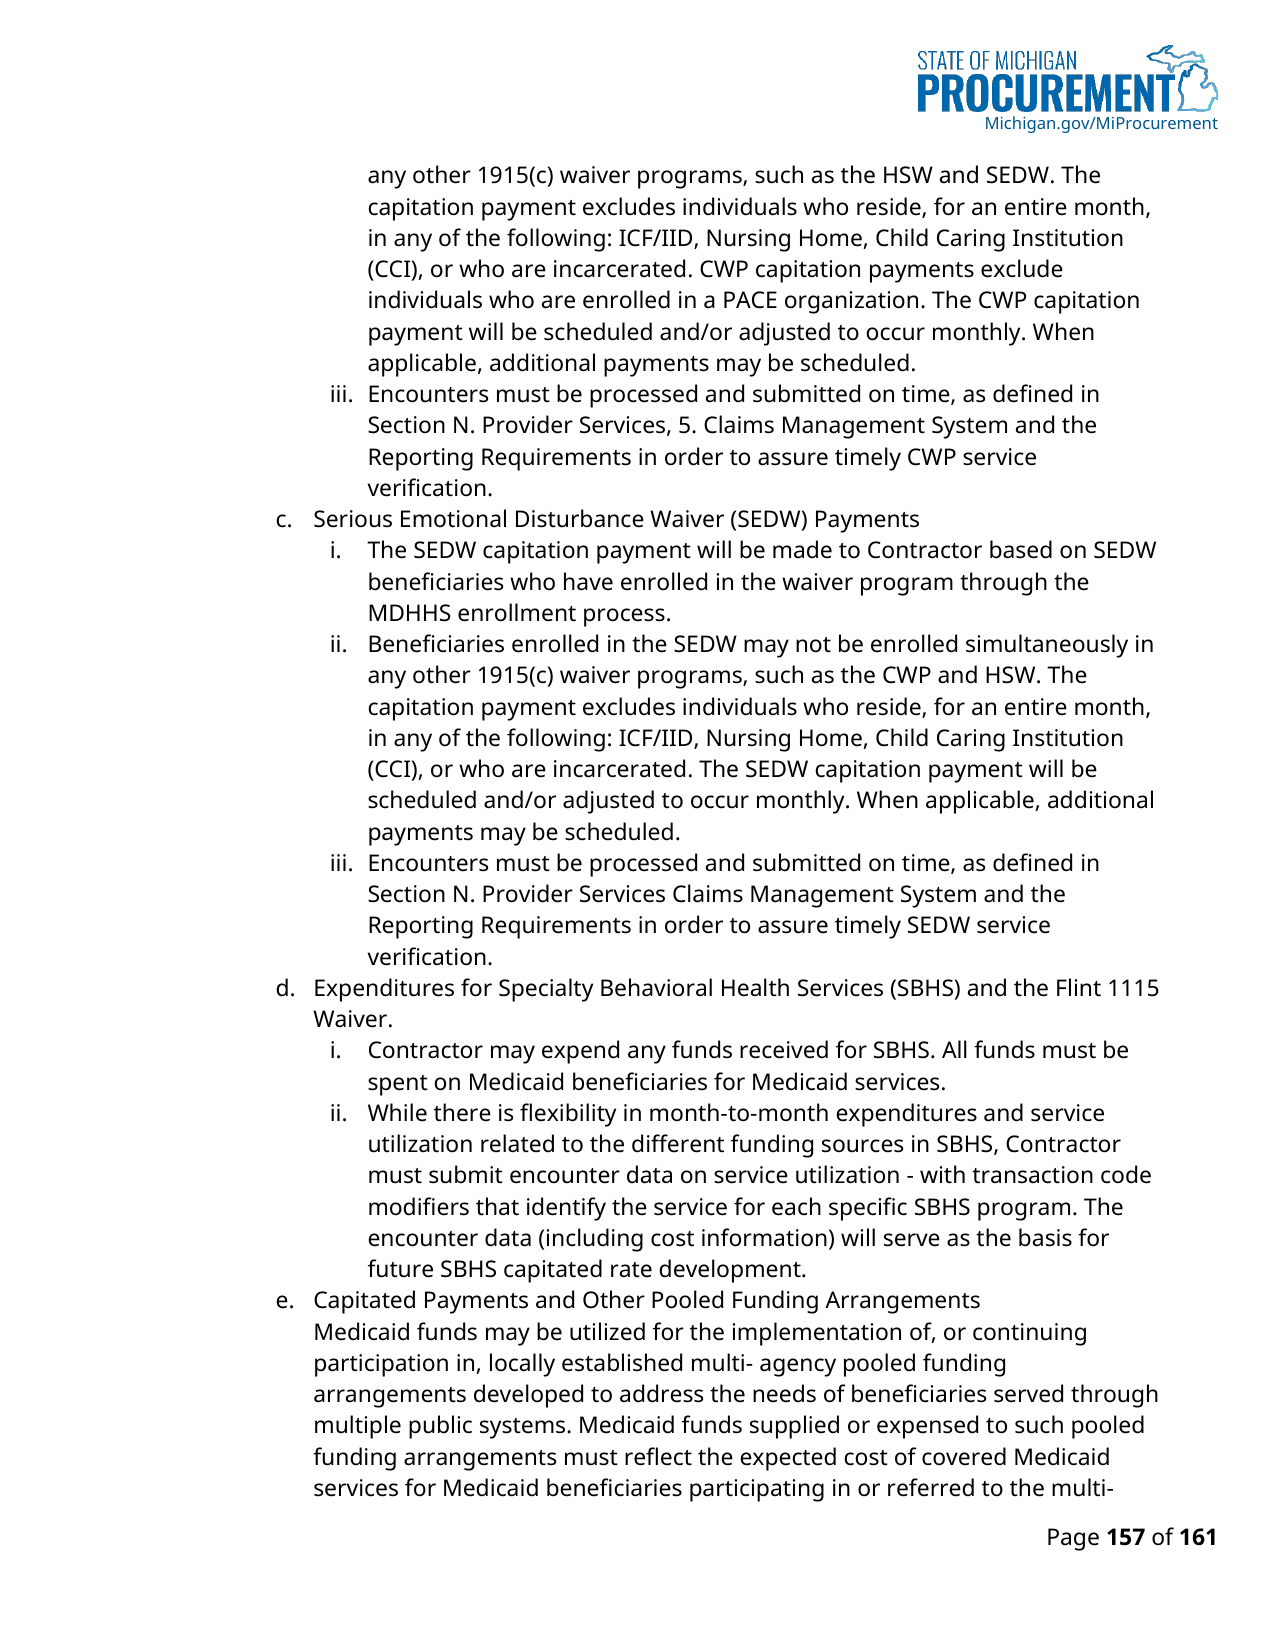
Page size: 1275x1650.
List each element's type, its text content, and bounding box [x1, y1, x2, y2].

list Expenditures for Specialty Behavioral Health Services (SBHS) and the Flint 1115 Waiver. [275, 972, 1164, 1034]
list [329, 159, 1164, 378]
list Contractor may expend any funds received for SBHS. All funds must be spent on Medicaid beneficiaries for Medicaid services. [329, 1034, 1164, 1097]
list Encounters must be processed and submitted on time, as defined in Section N. Provider Services, 5. Claims Management System and the Reporting Requirements in order to assure timely CWP service verification. [329, 378, 1164, 503]
list Capitated Payments and Other Pooled Funding Arrangements [275, 1284, 1164, 1315]
picture [918, 45, 1219, 112]
list Serious Emotional Disturbance Waiver (SEDW) Payments [275, 503, 1164, 534]
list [313, 1315, 1164, 1503]
list Encounters must be processed and submitted on time, as defined in Section N. Provider Services Claims Management System and the Reporting Requirements in order to assure timely SEDW service verification. [329, 847, 1164, 972]
list While there is flexibility in month-​to-​month expenditures and service utilization related to the different funding sources in SBHS, Contractor must submit encounter data on service utilization -​ with transaction code modifiers that identify the service for each specific SBHS program. The encounter data (including cost information) will serve as the basis for future SBHS capitated rate development. [329, 1097, 1164, 1284]
list The SEDW capitation payment will be made to Contractor based on SEDW beneficiaries who have enrolled in the waiver program through the MDHHS enrollment process. [329, 534, 1164, 628]
list Beneficiaries enrolled in the SEDW may not be enrolled simultaneously in any other 1915(c) waiver programs, such as the CWP and HSW. The capitation payment excludes individuals who reside, for an entire month, in any of the following: ICF/IID, Nursing Home, Child Caring Institution (CCI), or who are incarcerated. The SEDW capitation payment will be scheduled and/or adjusted to occur monthly. When applicable, additional payments may be scheduled. [329, 628, 1164, 847]
